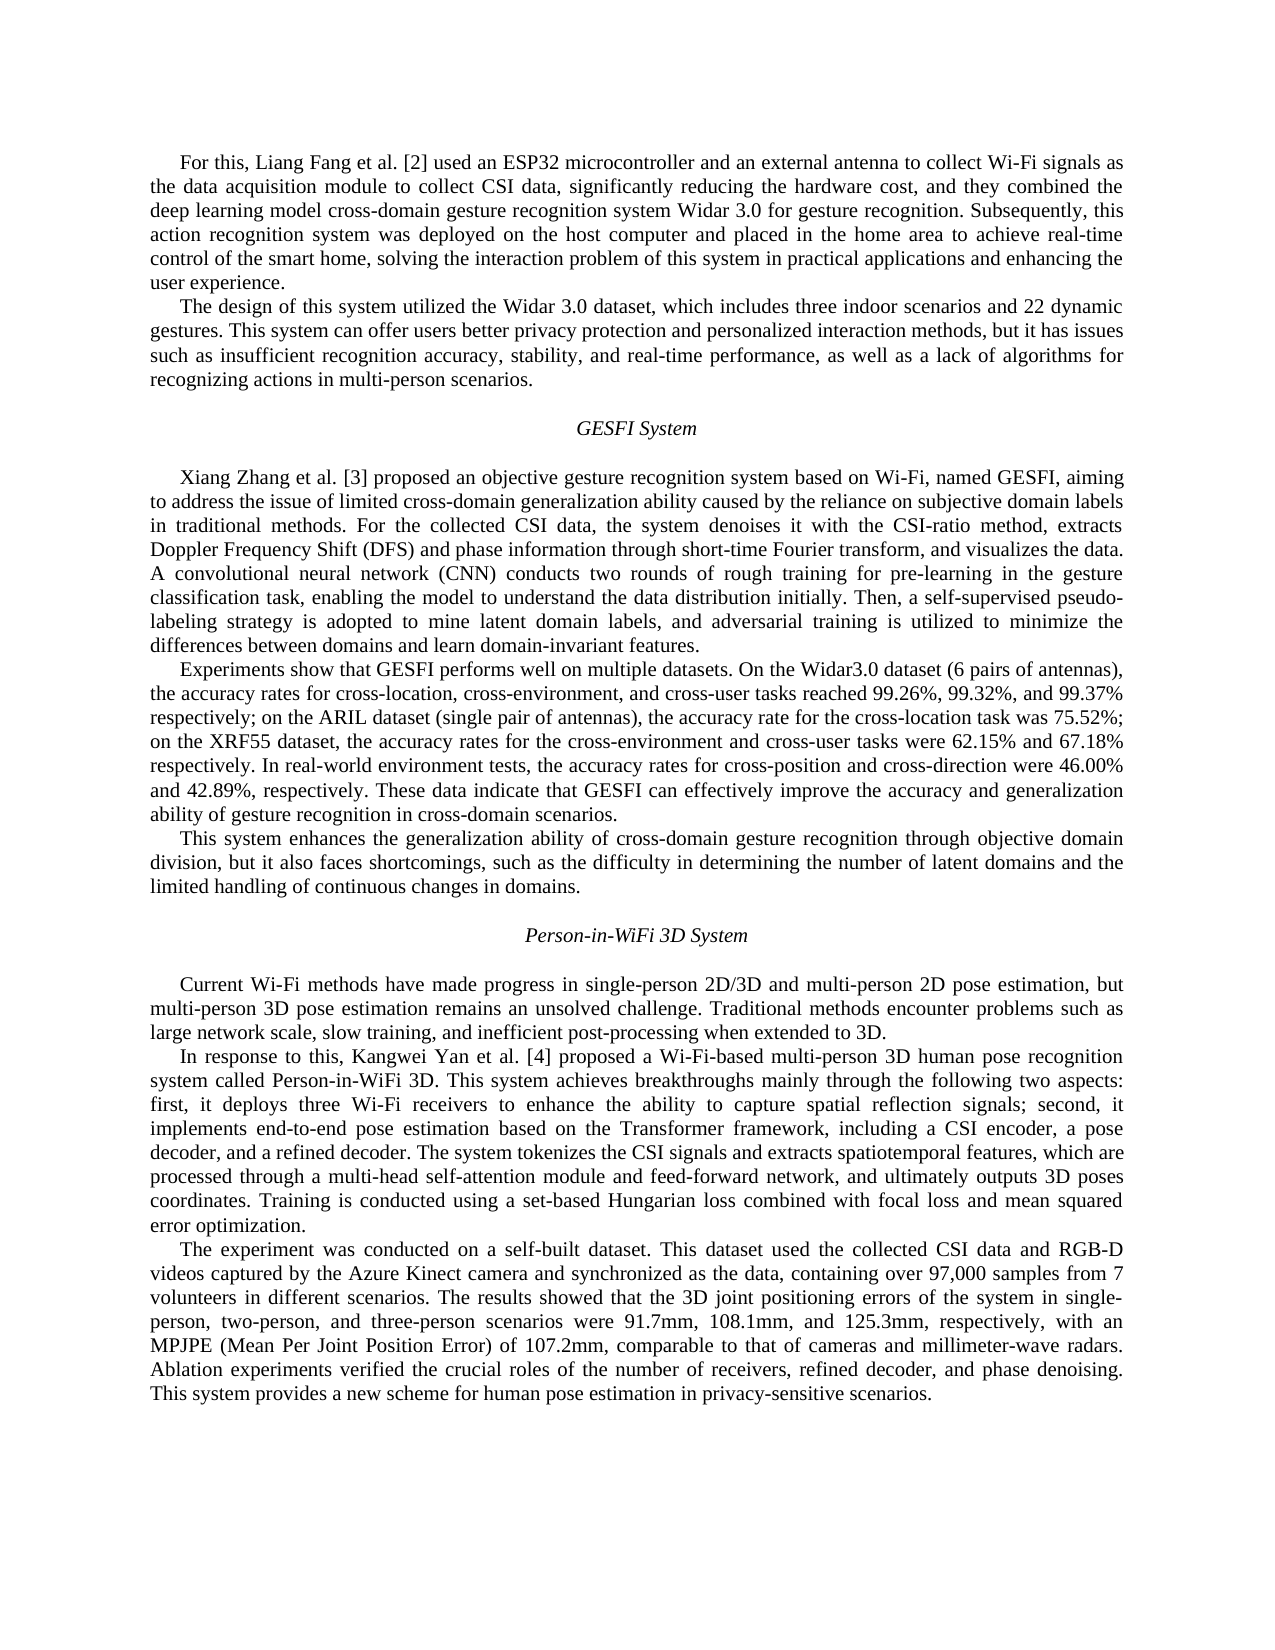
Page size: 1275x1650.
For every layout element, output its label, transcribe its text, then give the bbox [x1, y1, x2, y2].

subtitle GESFI System [150, 416, 1125, 440]
text The design of this system utilized the Widar 3.0 dataset, which includes three indoor scenarios and 22 dynamic gestures. This system can offer users better privacy protection and personalized interaction methods, but it has issues such as insufficient recognition accuracy, stability, and real-time performance, as well as a lack of algorithms for recognizing actions in multi-person scenarios. [150, 294, 1125, 391]
text The experiment was conducted on a self-built dataset. This dataset used the collected CSI data and RGB-D videos captured by the Azure Kinect camera and synchronized as the data, containing over 97,000 samples from 7 volunteers in different scenarios. The results showed that the 3D joint positioning errors of the system in single-person, two-person, and three-person scenarios were 91.7mm, 108.1mm, and 125.3mm, respectively, with an MPJPE (Mean Per Joint Position Error) of 107.2mm, comparable to that of cameras and millimeter-wave radars. Ablation experiments verified the crucial roles of the number of receivers, refined decoder, and phase denoising. This system provides a new scheme for human pose estimation in privacy-sensitive scenarios. [150, 1237, 1125, 1405]
text Xiang Zhang et al. [3] proposed an objective gesture recognition system based on Wi-Fi, named GESFI, aiming to address the issue of limited cross-domain generalization ability caused by the reliance on subjective domain labels in traditional methods. For the collected CSI data, the system denoises it with the CSI-ratio method, extracts Doppler Frequency Shift (DFS) and phase information through short-time Fourier transform, and visualizes the data. A convolutional neural network (CNN) conducts two rounds of rough training for pre-learning in the gesture classification task, enabling the model to understand the data distribution initially. Then, a self-supervised pseudo-labeling strategy is adopted to mine latent domain labels, and adversarial training is utilized to minimize the differences between domains and learn domain-invariant features. [150, 465, 1125, 657]
text In response to this, Kangwei Yan et al. [4] proposed a Wi-Fi-based multi-person 3D human pose recognition system called Person-in-WiFi 3D. This system achieves breakthroughs mainly through the following two aspects: first, it deploys three Wi-Fi receivers to enhance the ability to capture spatial reflection signals; second, it implements end-to-end pose estimation based on the Transformer framework, including a CSI encoder, a pose decoder, and a refined decoder. The system tokenizes the CSI signals and extracts spatiotemporal features, which are processed through a multi-head self-attention module and feed-forward network, and ultimately outputs 3D poses coordinates. Training is conducted using a set-based Hungarian loss combined with focal loss and mean squared error optimization. [150, 1044, 1125, 1237]
text Experiments show that GESFI performs well on multiple datasets. On the Widar3.0 dataset (6 pairs of antennas), the accuracy rates for cross-location, cross-environment, and cross-user tasks reached 99.26%, 99.32%, and 99.37% respectively; on the ARIL dataset (single pair of antennas), the accuracy rate for the cross-location task was 75.52%; on the XRF55 dataset, the accuracy rates for the cross-environment and cross-user tasks were 62.15% and 67.18% respectively. In real-world environment tests, the accuracy rates for cross-position and cross-direction were 46.00% and 42.89%, respectively. These data indicate that GESFI can effectively improve the accuracy and generalization ability of gesture recognition in cross-domain scenarios. [150, 657, 1125, 826]
text For this, Liang Fang et al. [2] used an ESP32 microcontroller and an external antenna to collect Wi-Fi signals as the data acquisition module to collect CSI data, significantly reducing the hardware cost, and they combined the deep learning model cross-domain gesture recognition system Widar 3.0 for gesture recognition. Subsequently, this action recognition system was deployed on the host computer and placed in the home area to achieve real-time control of the smart home, solving the interaction problem of this system in practical applications and enhancing the user experience. [150, 150, 1125, 294]
text Current Wi-Fi methods have made progress in single-person 2D/3D and multi-person 2D pose estimation, but multi-person 3D pose estimation remains an unsolved challenge. Traditional methods encounter problems such as large network scale, slow training, and inefficient post-processing when extended to 3D. [150, 972, 1125, 1044]
subtitle Person-in-WiFi 3D System [150, 923, 1125, 947]
text This system enhances the generalization ability of cross-domain gesture recognition through objective domain division, but it also faces shortcomings, such as the difficulty in determining the number of latent domains and the limited handling of continuous changes in domains. [150, 826, 1125, 898]
